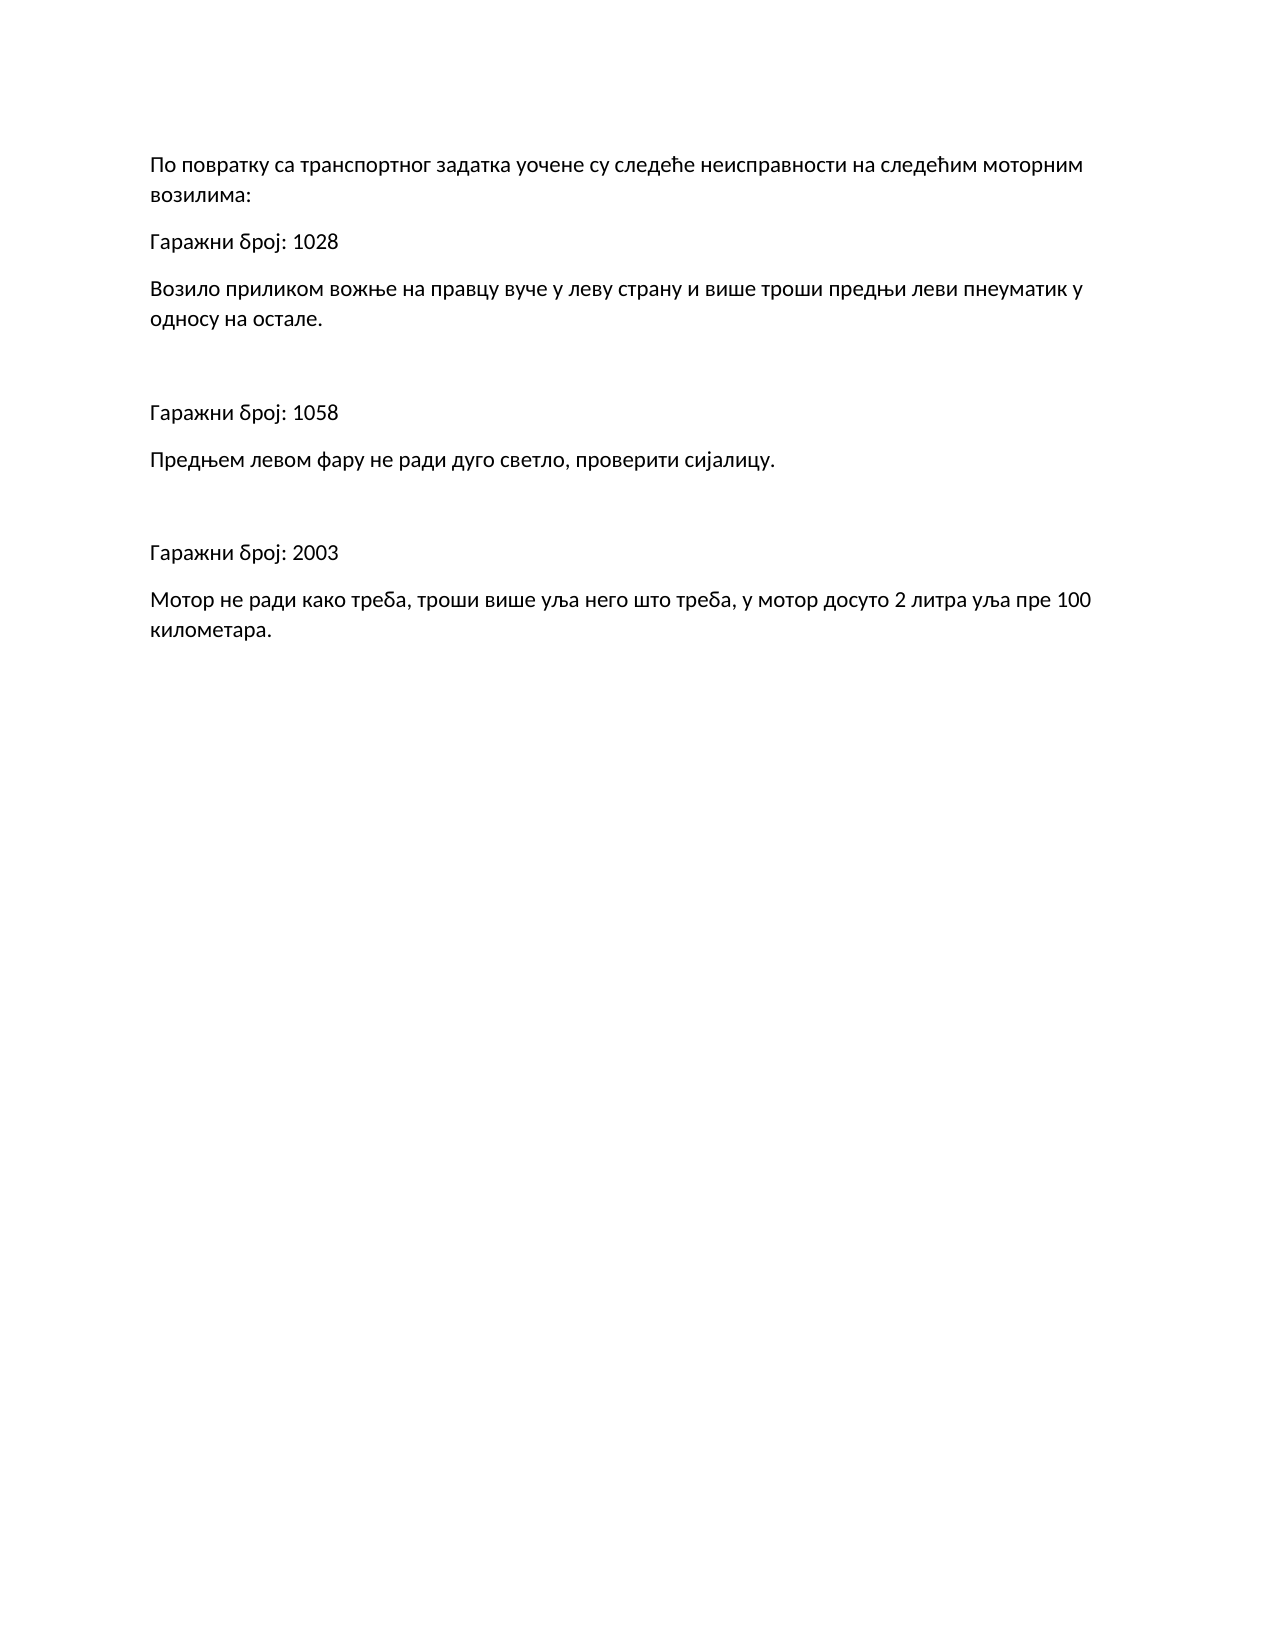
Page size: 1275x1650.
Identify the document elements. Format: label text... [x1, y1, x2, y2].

text Предњем левом фару не ради дуго светло, проверити сијалицу. [150, 445, 1125, 473]
text Гаражни број: 1028 [150, 227, 1125, 255]
text Гаражни број: 2003 [150, 538, 1125, 567]
text Возило приликом вожње на правцу вуче у леву страну и више троши предњи леви пнеуматик у односу на остале. [150, 274, 1125, 332]
text По повратку са транспортног задатка уочене су следеће неисправности на следећим моторним возилима: [150, 150, 1125, 208]
text Мотор не ради како треба, троши више уља него што треба, у мотор досуто 2 литра уља пре 100 километара. [150, 585, 1125, 644]
text Гаражни број: 1058 [150, 398, 1125, 426]
